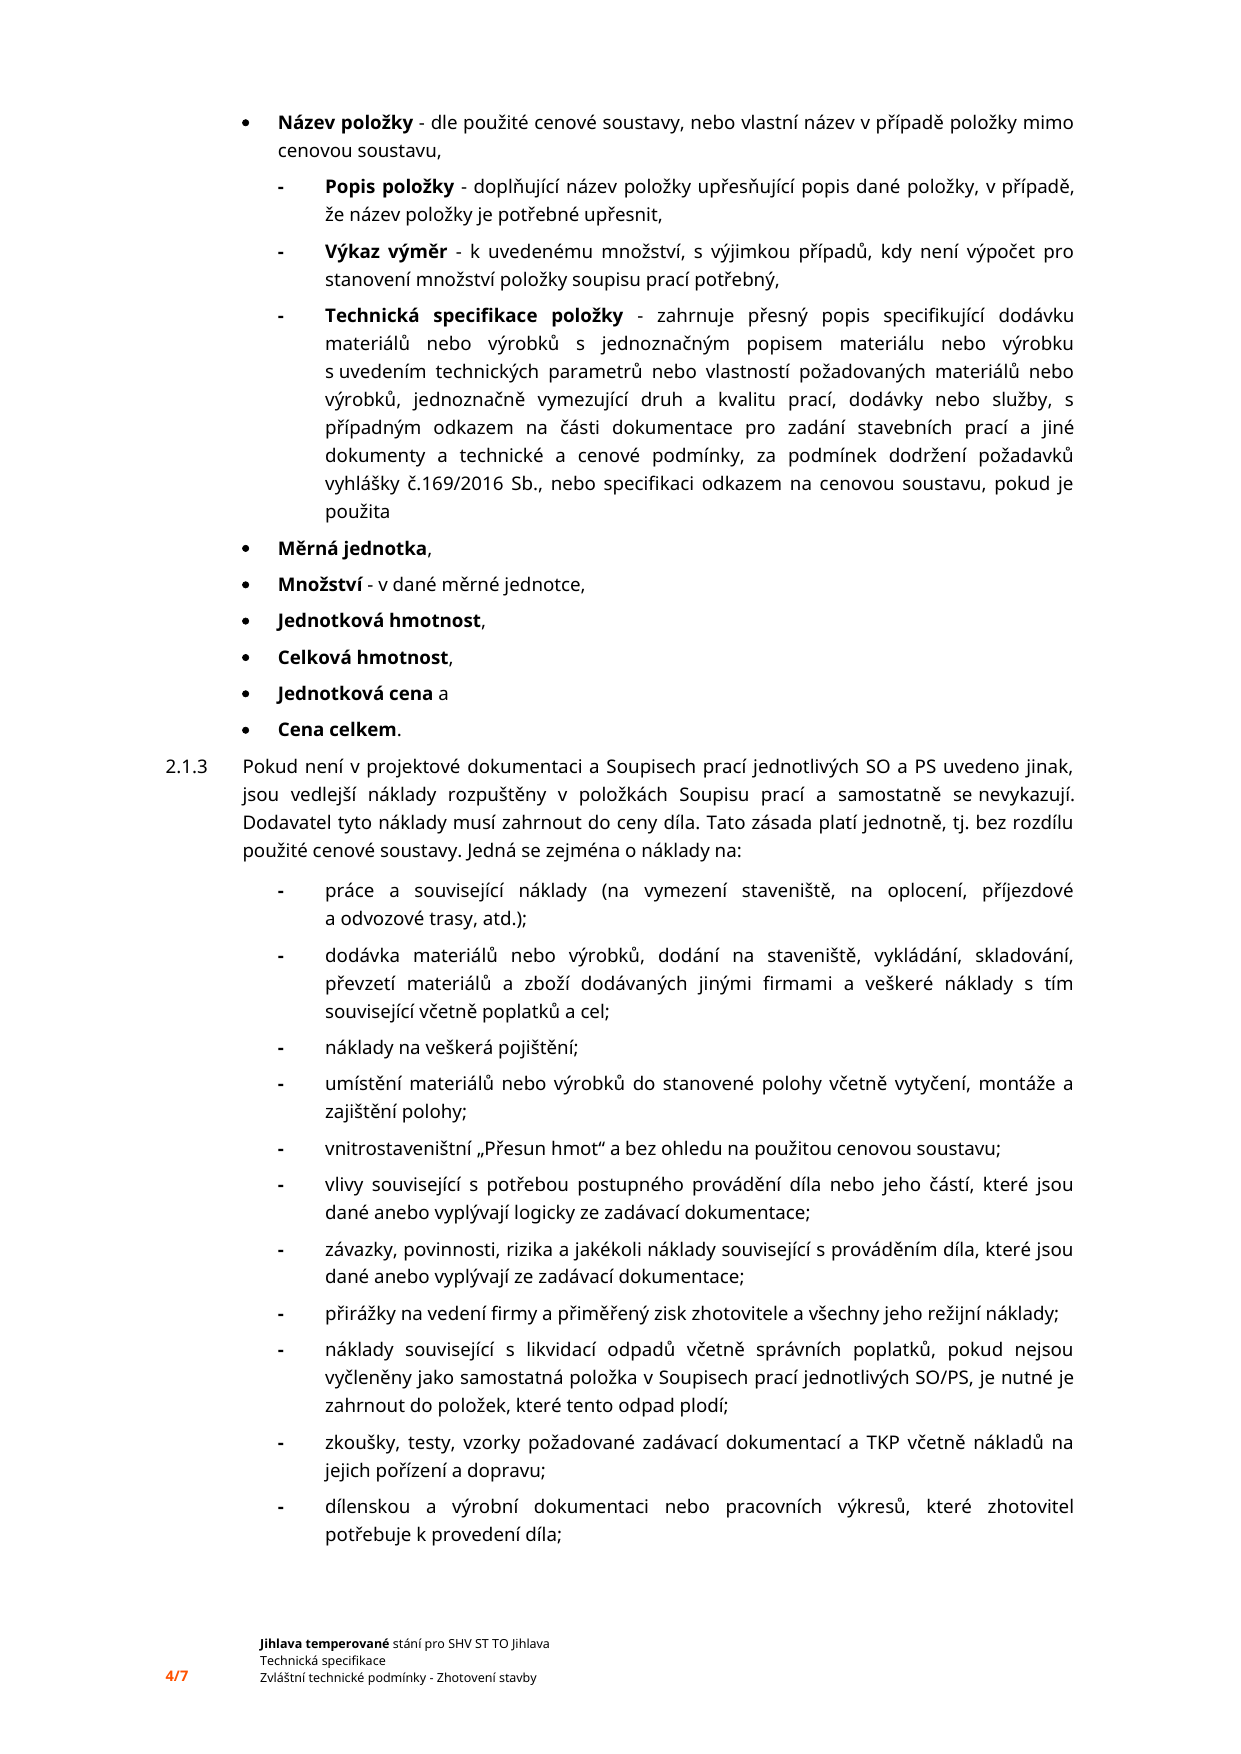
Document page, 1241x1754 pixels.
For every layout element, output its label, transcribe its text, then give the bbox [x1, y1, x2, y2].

text přirážky na vedení firmy a přiměřený zisk zhotovitele a všechny jeho režijní náklady; [278, 1300, 1075, 1326]
text Popis položky - doplňující název položky upřesňující popis dané položky, v případě, že název položky je potřebné upřesnit, [278, 174, 1075, 227]
text zkoušky, testy, vzorky požadované zadávací dokumentací a TKP včetně nákladů na jejich pořízení a dopravu; [278, 1429, 1075, 1482]
text závazky, povinnosti, rizika a jakékoli náklady související s prováděním díla, které jsou dané anebo vyplývají ze zadávací dokumentace; [278, 1236, 1075, 1289]
text umístění materiálů nebo výrobků do stanovené polohy včetně vytyčení, montáže a zajištění polohy; [278, 1071, 1075, 1124]
text Pokud není v projektové dokumentaci a Soupisech prací jednotlivých SO a PS uvedeno jinak, jsou vedlejší náklady rozpuštěny v položkách Soupisu prací a samostatně se nevykazují. Dodavatel tyto náklady musí zahrnout do ceny díla. Tato zásada platí jednotně, tj. bez rozdílu použité cenové soustavy. Jedná se zejména o náklady na: [165, 753, 1075, 863]
text vlivy související s potřebou postupného provádění díla nebo jeho částí, které jsou dané anebo vyplývají logicky ze zadávací dokumentace; [278, 1171, 1075, 1225]
text Jednotková cena a [242, 680, 1075, 706]
text Jednotková hmotnost, [242, 608, 1075, 633]
text Celková hmotnost, [242, 644, 1075, 669]
text vnitrostaveništní „Přesun hmot“ a bez ohledu na použitou cenovou soustavu; [278, 1135, 1075, 1161]
text Technická specifikace položky - zahrnuje přesný popis specifikující dodávku materiálů nebo výrobků s jednoznačným popisem materiálu nebo výrobku s uvedením technických parametrů nebo vlastností požadovaných materiálů nebo výrobků, jednoznačně vymezující druh a kvalitu prací, dodávky nebo služby, s případným odkazem na části dokumentace pro zadání stavebních prací a jiné dokumenty a technické a cenové podmínky, za podmínek dodržení požadavků vyhlášky č.169/2016 Sb., nebo specifikaci odkazem na cenovou soustavu, pokud je použita [278, 302, 1075, 524]
text Cena celkem. [242, 717, 1075, 742]
text Množství - v dané měrné jednotce, [242, 571, 1075, 597]
text dodávka materiálů nebo výrobků, dodání na staveniště, vykládání, skladování, převzetí materiálů a zboží dodávaných jinými firmami a veškeré náklady s tím související včetně poplatků a cel; [278, 942, 1075, 1023]
text Název položky - dle použité cenové soustavy, nebo vlastní název v případě položky mimo cenovou soustavu, [242, 109, 1075, 163]
text dílenskou a výrobní dokumentaci nebo pracovních výkresů, které zhotovitel potřebuje k provedení díla; [278, 1493, 1075, 1547]
text náklady na veškerá pojištění; [278, 1034, 1075, 1060]
text práce a související náklady (na vymezení staveniště, na oplocení, příjezdové a odvozové trasy, atd.); [278, 878, 1075, 931]
text náklady související s likvidací odpadů včetně správních poplatků, pokud nejsou vyčleněny jako samostatná položka v Soupisech prací jednotlivých SO/PS, je nutné je zahrnout do položek, které tento odpad plodí; [278, 1337, 1075, 1418]
text Výkaz výměr - k uvedenému množství, s výjimkou případů, kdy není výpočet pro stanovení množství položky soupisu prací potřebný, [278, 238, 1075, 292]
text Měrná jednotka, [242, 535, 1075, 560]
